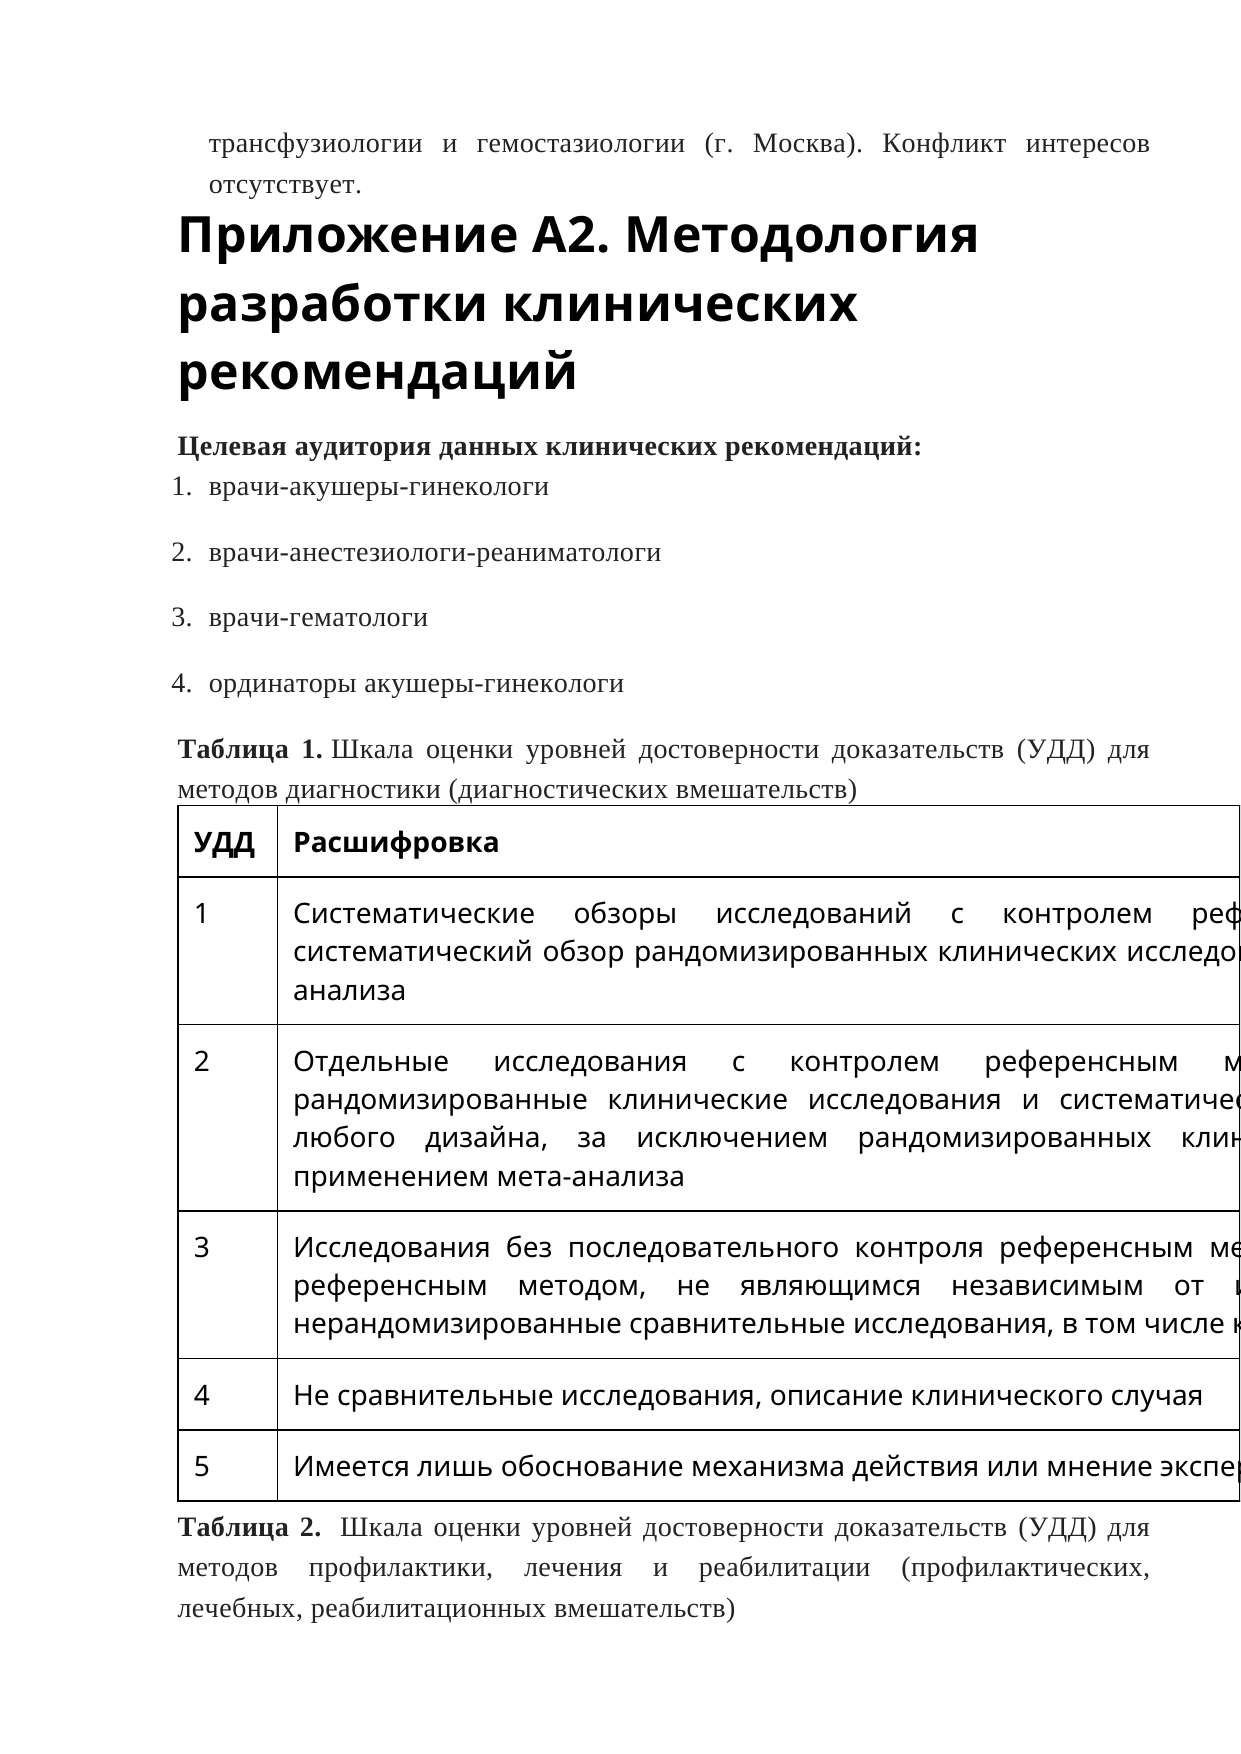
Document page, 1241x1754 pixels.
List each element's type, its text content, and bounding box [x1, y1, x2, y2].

table_cell Не сравнительные исследования, описание клинического случая [278, 1359, 1239, 1429]
text Приложение А2. Методология разработки клинических рекомендаций [177, 199, 1152, 404]
table_cell Имеется лишь обоснование механизма действия или мнение экспертов [278, 1431, 1239, 1500]
list врачи-гематологи [171, 592, 1152, 633]
list врачи-акушеры-гинекологи [171, 461, 1152, 502]
table_cell 4 [179, 1359, 277, 1429]
table_cell 5 [179, 1431, 277, 1500]
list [171, 118, 1152, 199]
table_cell Исследования без последовательного контроля референсным методом или исследования с референсным методом, не являющимся независимым от исследуемого метода или нерандомизированные сравнительные исследования, в том числе когортные исследования [278, 1212, 1239, 1358]
table_cell 1 [179, 878, 277, 1024]
text Таблица 2. Шкала оценки уровней достоверности доказательств (УДД) для методов профилактики, лечения и реабилитации (профилактических, лечебных, реабилитационных вмешательств) [177, 1502, 1152, 1623]
list врачи-анестезиологи-реаниматологи [171, 527, 1152, 567]
table_cell Систематические обзоры исследований с контролем референсным методом или систематический обзор рандомизированных клинических исследований с применением мета-анализа [278, 878, 1239, 1024]
table_cell Отдельные исследования с контролем референсным методом или отдельные рандомизированные клинические исследования и систематические обзоры исследований любого дизайна, за исключением рандомизированных клинических исследований, с применением мета-анализа [278, 1025, 1239, 1210]
text Целевая аудитория данных клинических рекомендаций: [177, 420, 1152, 461]
list ординаторы акушеры-гинекологи [171, 658, 1152, 698]
table_header Расшифровка [278, 806, 1239, 876]
table_cell 2 [179, 1025, 277, 1210]
text Таблица 1. Шкала оценки уровней достоверности доказательств (УДД) для методов диагностики (диагностических вмешательств) [177, 723, 1152, 805]
table_header УДД [179, 806, 277, 876]
table_cell 3 [179, 1212, 277, 1358]
